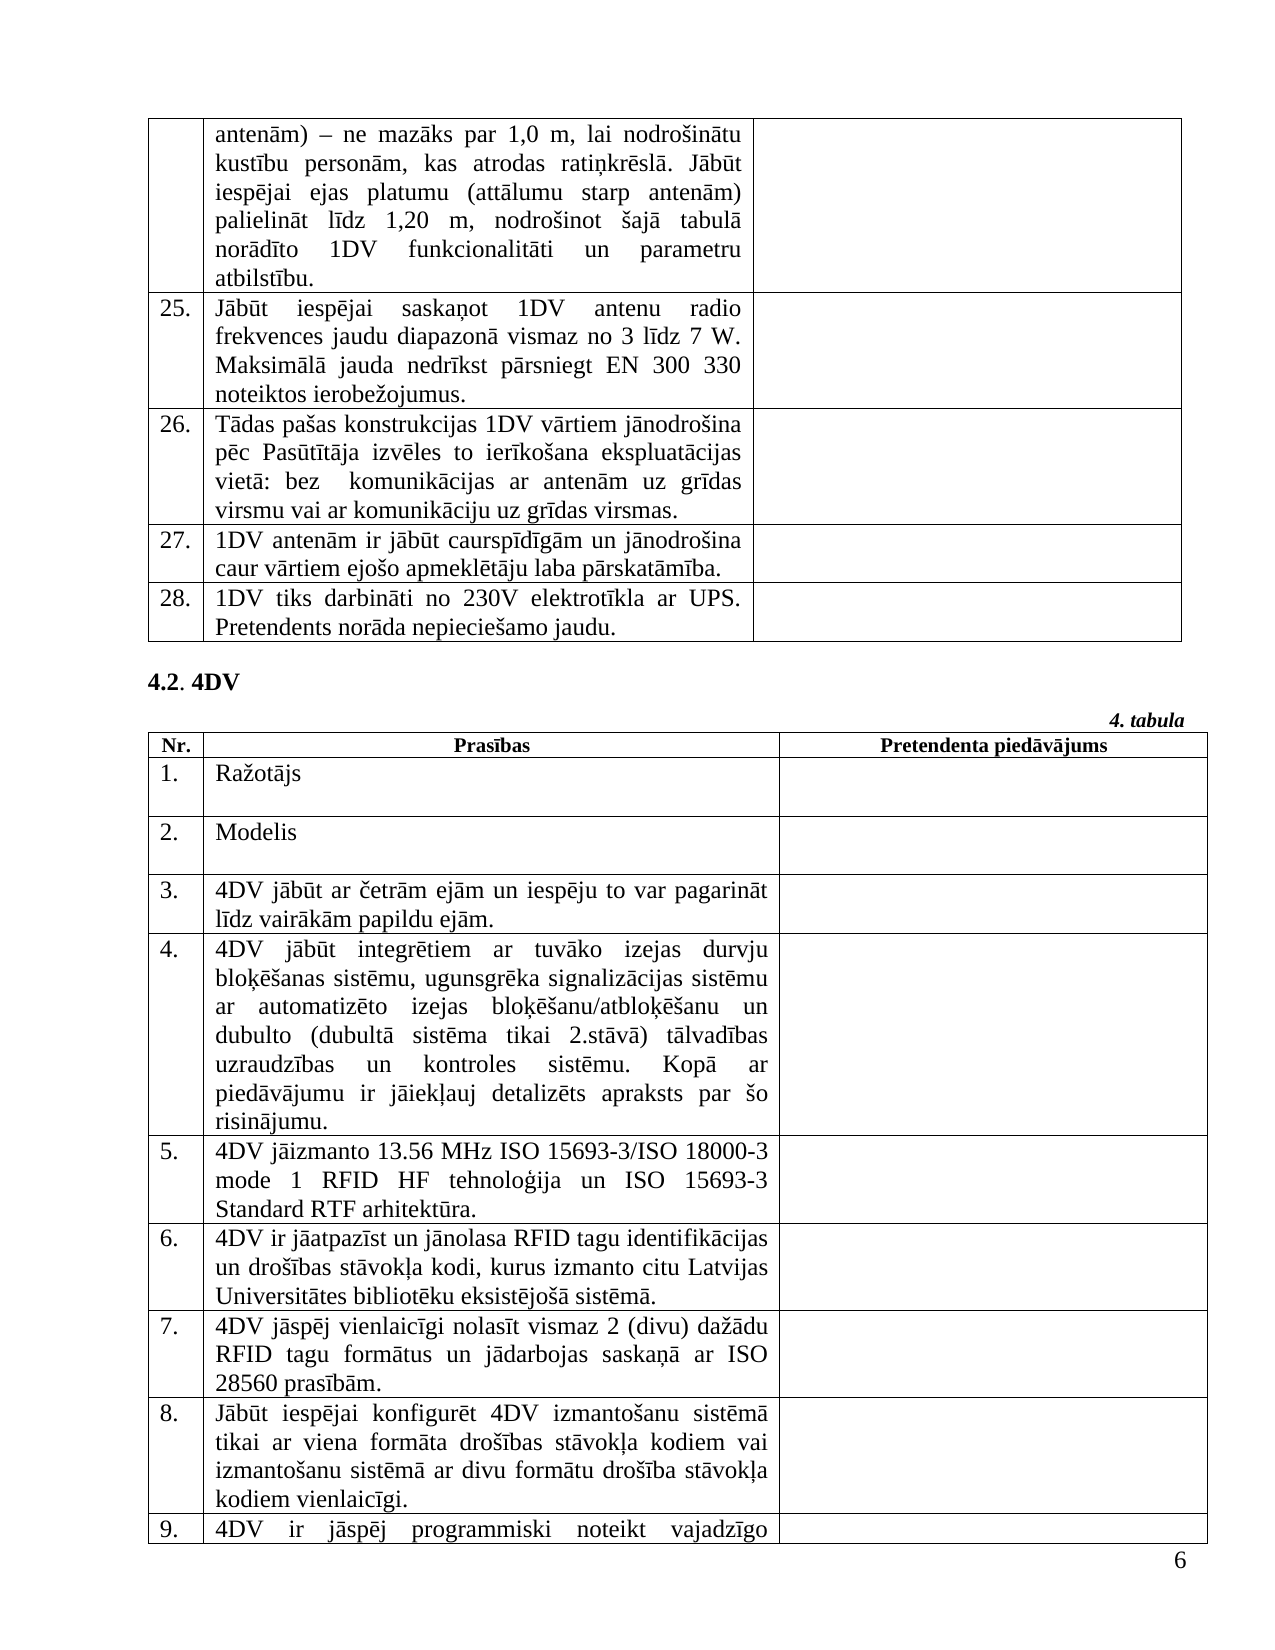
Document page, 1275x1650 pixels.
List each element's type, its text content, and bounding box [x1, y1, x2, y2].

table_cell [149, 1514, 203, 1543]
table_cell [149, 1136, 203, 1222]
table_cell [149, 525, 203, 582]
table_cell 4DV jāspēj vienlaicīgi nolasīt vismaz 2 (divu) dažādu RFID tagu formātus un jādarbojas saskaņā ar ISO 28560 prasībām. [204, 1311, 779, 1397]
table_header Nr. [149, 733, 203, 757]
table_cell 4DV jābūt ar četrām ejām un iespēju to var pagarināt līdz vairākām papildu ejām. [204, 875, 779, 933]
table_cell Jābūt iespējai saskaņot 1DV antenu radio frekvences jaudu diapazonā vismaz no 3 līdz 7 W. Maksimālā jauda nedrīkst pārsniegt EN 300 330 noteiktos ierobežojumus. [204, 293, 753, 408]
table_cell [780, 1514, 1207, 1543]
table_cell [780, 817, 1207, 874]
table_cell [754, 119, 1181, 292]
table_cell [149, 293, 203, 408]
table_cell [149, 758, 203, 816]
text 4.2. 4DV [148, 667, 1186, 696]
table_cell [204, 119, 753, 292]
table_cell [780, 1398, 1207, 1513]
table_cell [149, 119, 203, 292]
text 4. tabula [148, 708, 1186, 732]
table_cell [149, 409, 203, 524]
table_header Pretendenta piedāvājums [780, 733, 1207, 757]
table_cell Jābūt iespējai konfigurēt 4DV izmantošanu sistēmā tikai ar viena formāta drošības stāvokļa kodiem vai izmantošanu sistēmā ar divu formātu drošība stāvokļa kodiem vienlaicīgi. [204, 1398, 779, 1513]
table_cell [780, 758, 1207, 816]
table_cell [204, 1514, 779, 1543]
table_cell 4DV jāizmanto 13.56 MHz ISO 15693-3/ISO 18000-3 mode 1 RFID HF tehnoloģija un ISO 15693-3 Standard RTF arhitektūra. [204, 1136, 779, 1222]
table_cell 1DV antenām ir jābūt caurspīdīgām un jānodrošina caur vārtiem ejošo apmeklētāju laba pārskatāmība. [204, 525, 753, 582]
table_cell Ražotājs [204, 758, 779, 816]
table_cell [149, 1311, 203, 1397]
table_cell [149, 875, 203, 933]
table_cell [754, 409, 1181, 524]
table_cell [754, 525, 1181, 582]
table_cell Tādas pašas konstrukcijas 1DV vārtiem jānodrošina pēc Pasūtītāja izvēles to ierīkošana ekspluatācijas vietā: bez komunikācijas ar antenām uz grīdas virsmu vai ar komunikāciju uz grīdas virsmas. [204, 409, 753, 524]
table_cell [780, 1136, 1207, 1222]
table_cell [780, 1224, 1207, 1310]
table_cell [780, 1311, 1207, 1397]
table_cell Modelis [204, 817, 779, 874]
table_cell [754, 293, 1181, 408]
table_cell [149, 1398, 203, 1513]
table_cell [149, 1224, 203, 1310]
table_cell 4DV ir jāatpazīst un jānolasa RFID tagu identifikācijas un drošības stāvokļa kodi, kurus izmanto citu Latvijas Universitātes bibliotēku eksistējošā sistēmā. [204, 1224, 779, 1310]
table_cell [149, 817, 203, 874]
table_cell [149, 934, 203, 1135]
table_header Prasības [204, 733, 779, 757]
table_cell [149, 583, 203, 641]
table_cell [780, 934, 1207, 1135]
table_cell 4DV jābūt integrētiem ar tuvāko izejas durvju bloķēšanas sistēmu, ugunsgrēka signalizācijas sistēmu ar automatizēto izejas bloķēšanu/atbloķēšanu un dubulto (dubultā sistēma tikai 2.stāvā) tālvadības uzraudzības un kontroles sistēmu. Kopā ar piedāvājumu ir jāiekļauj detalizēts apraksts par šo risinājumu. [204, 934, 779, 1135]
table_cell [754, 583, 1181, 641]
table_cell 1DV tiks darbināti no 230V elektrotīkla ar UPS. Pretendents norāda nepieciešamo jaudu. [204, 583, 753, 641]
table_cell [780, 875, 1207, 933]
